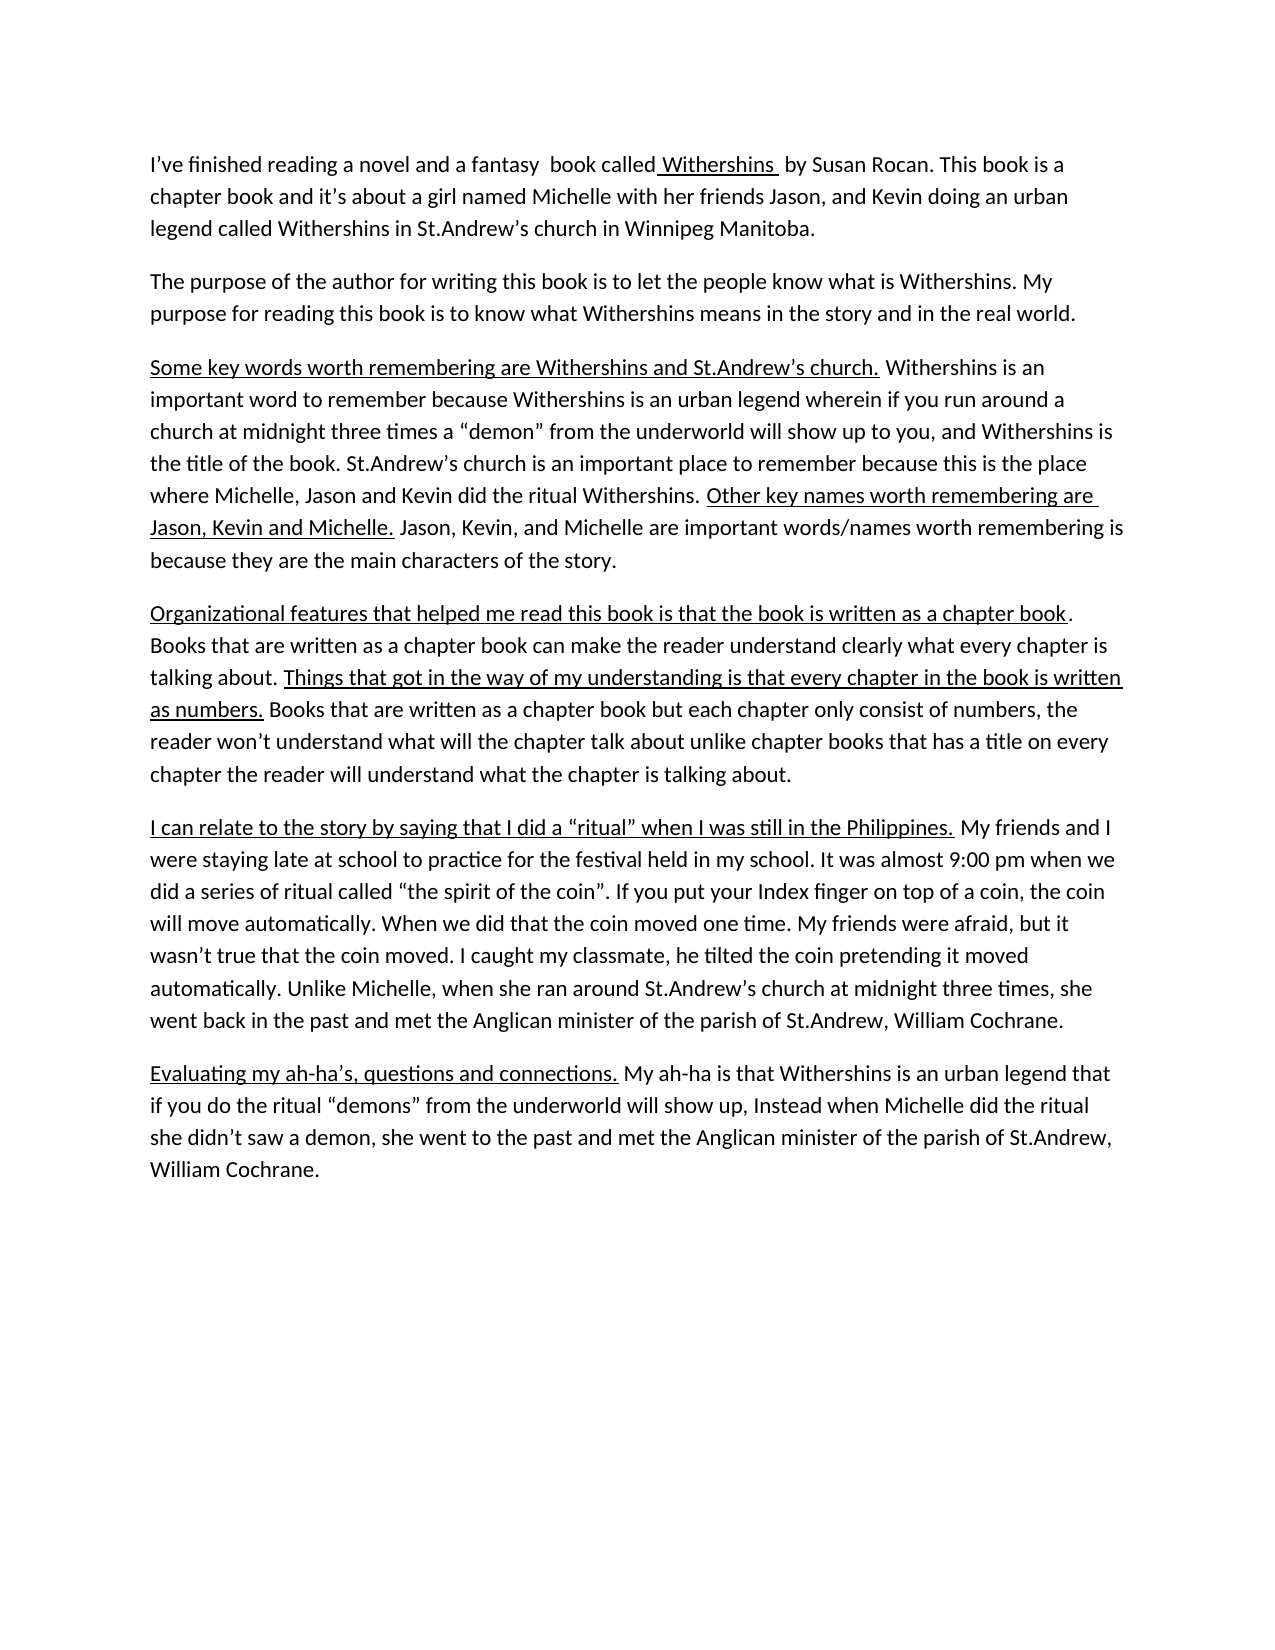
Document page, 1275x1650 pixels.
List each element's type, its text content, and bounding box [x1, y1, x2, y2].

text Some key words worth remembering are Withershins and St.Andrew’s church. Withershins is an important word to remember because Withershins is an urban legend wherein if you run around a church at midnight three times a “demon” from the underworld will show up to you, and Withershins is the title of the book. St.Andrew’s church is an important place to remember because this is the place where Michelle, Jason and Kevin did the ritual Withershins. Other key names worth remembering are Jason, Kevin and Michelle. Jason, Kevin, and Michelle are important words/names worth remembering is because they are the main characters of the story. [150, 353, 1125, 574]
text The purpose of the author for writing this book is to let the people know what is Withershins. My purpose for reading this book is to know what Withershins means in the story and in the real world. [150, 267, 1125, 328]
text I can relate to the story by saying that I did a “ritual” when I was still in the Philippines. My friends and I were staying late at school to practice for the festival held in my school. It was almost 9:00 pm when we did a series of ritual called “the spirit of the coin”. If you put your Index finger on top of a coin, the coin will move automatically. When we did that the coin moved one time. My friends were afraid, but it wasn’t true that the coin moved. I caught my classmate, he tilted the coin pretending it moved automatically. Unlike Michelle, when she ran around St.Andrew’s church at midnight three times, she went back in the past and met the Anglican minister of the parish of St.Andrew, William Cochrane. [150, 813, 1125, 1034]
text Organizational features that helped me read this book is that the book is written as a chapter book. Books that are written as a chapter book can make the reader understand clearly what every chapter is talking about. Things that got in the way of my understanding is that every chapter in the book is written as numbers. Books that are written as a chapter book but each chapter only consist of numbers, the reader won’t understand what will the chapter talk about unlike chapter books that has a title on every chapter the reader will understand what the chapter is talking about. [150, 599, 1125, 788]
text Evaluating my ah-ha’s, questions and connections. My ah-ha is that Withershins is an urban legend that if you do the ritual “demons” from the underworld will show up, Instead when Michelle did the ritual she didn’t saw a demon, she went to the past and met the Anglican minister of the parish of St.Andrew, William Cochrane. [150, 1059, 1125, 1183]
text I’ve finished reading a novel and a fantasy book called Withershins by Susan Rocan. This book is a chapter book and it’s about a girl named Michelle with her friends Jason, and Kevin doing an urban legend called Withershins in St.Andrew’s church in Winnipeg Manitoba. [150, 150, 1125, 242]
